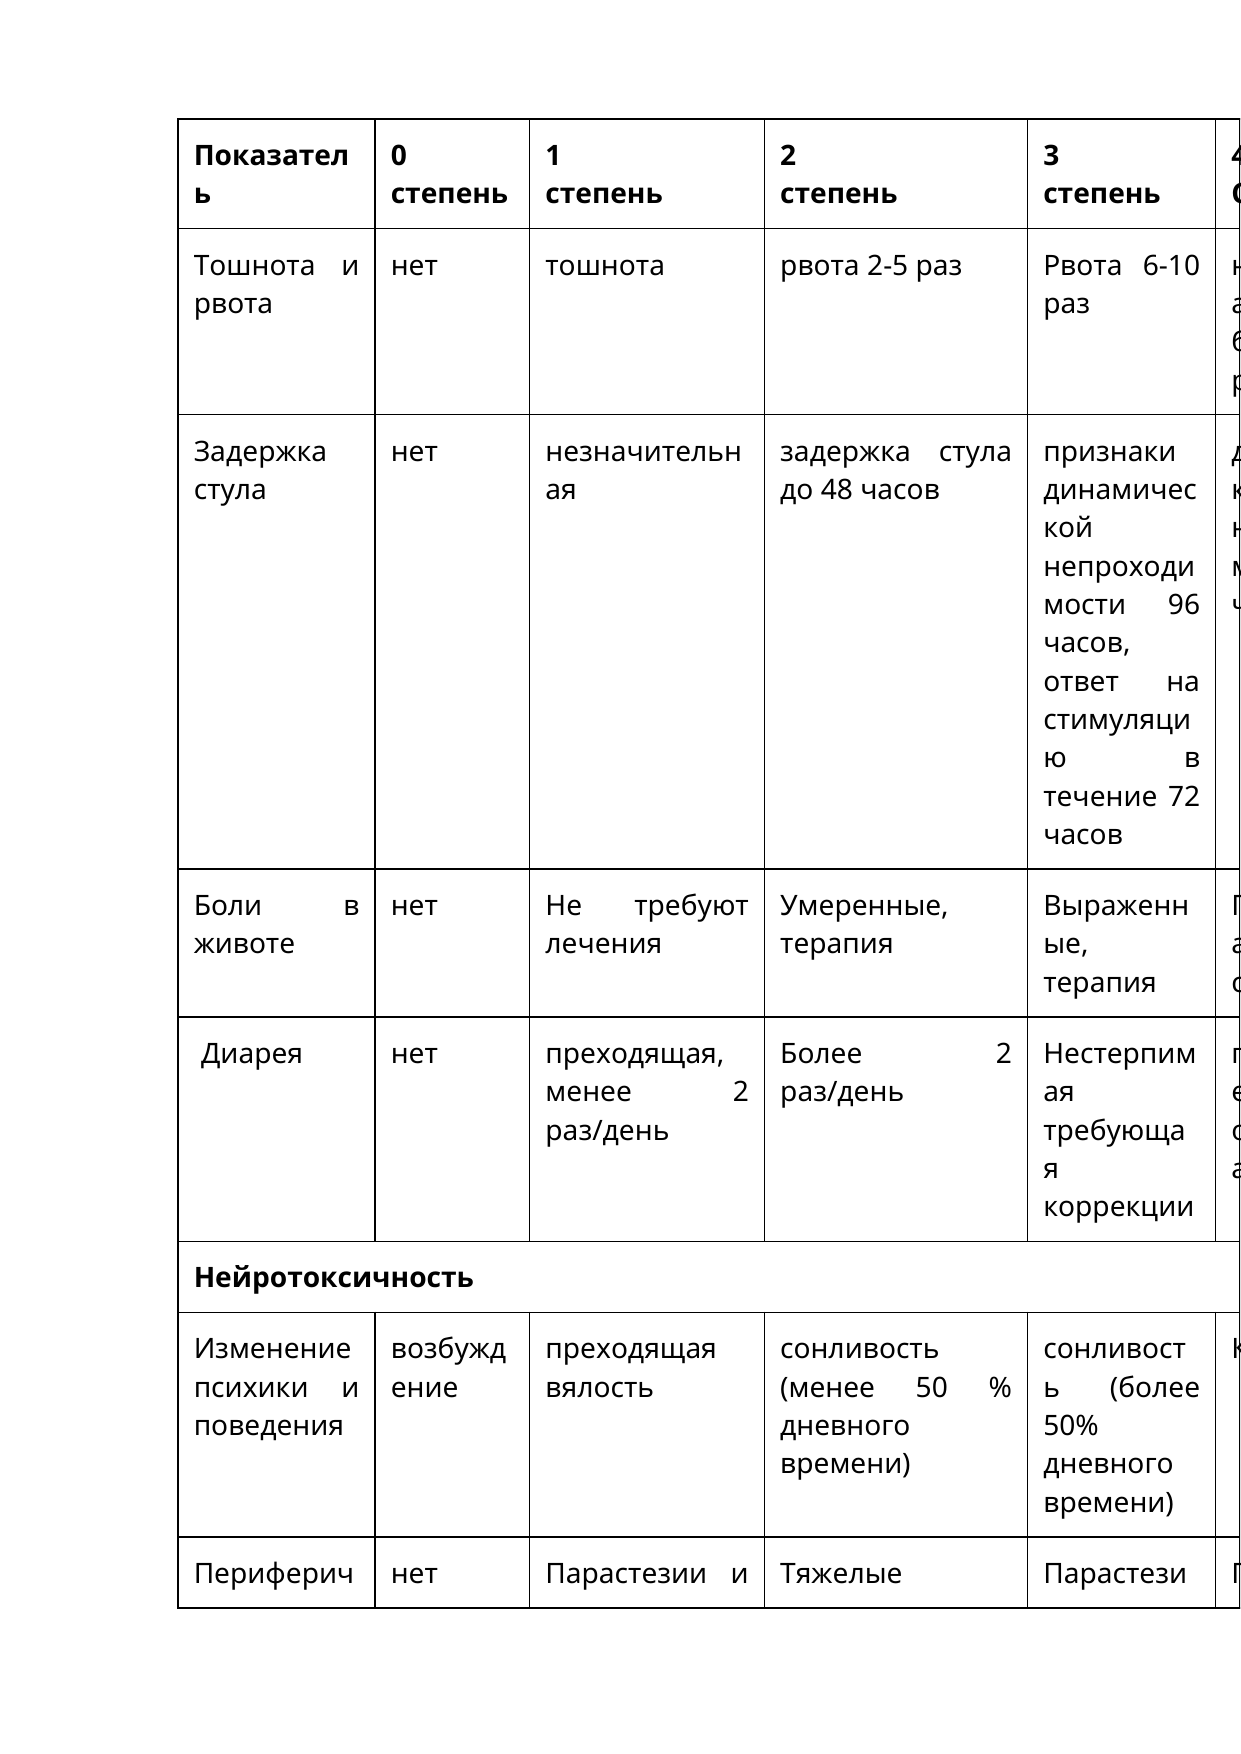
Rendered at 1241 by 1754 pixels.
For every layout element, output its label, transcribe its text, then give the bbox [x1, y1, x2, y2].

table_cell Рвота 6-10 раз [1028, 229, 1215, 414]
table_cell преходящая вялость [530, 1313, 764, 1536]
table_cell геморрагическая обезвоживание [1216, 1018, 1239, 1241]
table_cell Задержка стула [179, 415, 374, 868]
table_cell рвота 2-5 раз [765, 229, 1027, 414]
table_cell Выраженные, терапия [1028, 870, 1215, 1016]
table_cell Умеренные, терапия [765, 870, 1027, 1016]
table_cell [179, 1538, 374, 1607]
table_cell нет [376, 415, 529, 868]
table_cell нет [376, 229, 529, 414]
table_header Показатель [179, 120, 374, 228]
table_cell Паралич [1216, 1538, 1239, 1607]
table_cell Кома [1216, 1313, 1239, 1536]
table_header 2 степень [765, 120, 1027, 228]
table_header 3 степень [1028, 120, 1215, 228]
table_cell Более 2 раз/день [765, 1018, 1027, 1241]
table_cell признаки динамической непроходимости 96 часов, ответ на стимуляцию в течение 72 часов [1028, 415, 1215, 868]
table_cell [1028, 1538, 1215, 1607]
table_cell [530, 1538, 764, 1607]
table_cell преходящая, менее 2 раз/день [530, 1018, 764, 1241]
table_cell Нестерпимая требующая коррекции [1028, 1018, 1215, 1241]
table_header 1 степень [530, 120, 764, 228]
table_header 0 степень [376, 120, 529, 228]
table_cell Изменение психики и поведения [179, 1313, 374, 1536]
table_cell нет [376, 1538, 529, 1607]
table_cell сонливость (более 50% дневного времени) [1028, 1313, 1215, 1536]
table_cell Госпитализация, седация [1216, 870, 1239, 1016]
table_header 4 Степень [1216, 120, 1239, 228]
table_cell Боли в животе [179, 870, 374, 1016]
table_cell сонливость (менее 50 % дневного времени) [765, 1313, 1027, 1536]
table_cell нет [376, 1018, 529, 1241]
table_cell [765, 1538, 1027, 1607]
table_cell Диарея [179, 1018, 374, 1241]
table_cell Не требуют лечения [530, 870, 764, 1016]
table_cell возбуждение [376, 1313, 529, 1536]
table_cell незначительная [530, 415, 764, 868]
table_cell Нейротоксичность [179, 1242, 1239, 1312]
table_cell динамическая непроходимость 96 часов [1216, 415, 1239, 868]
table_cell неукротимая рвота более 10 раз [1216, 229, 1239, 414]
table_cell задержка стула до 48 часов [765, 415, 1027, 868]
table_cell нет [376, 870, 529, 1016]
table_cell Тошнота и рвота [179, 229, 374, 414]
table_cell тошнота [530, 229, 764, 414]
